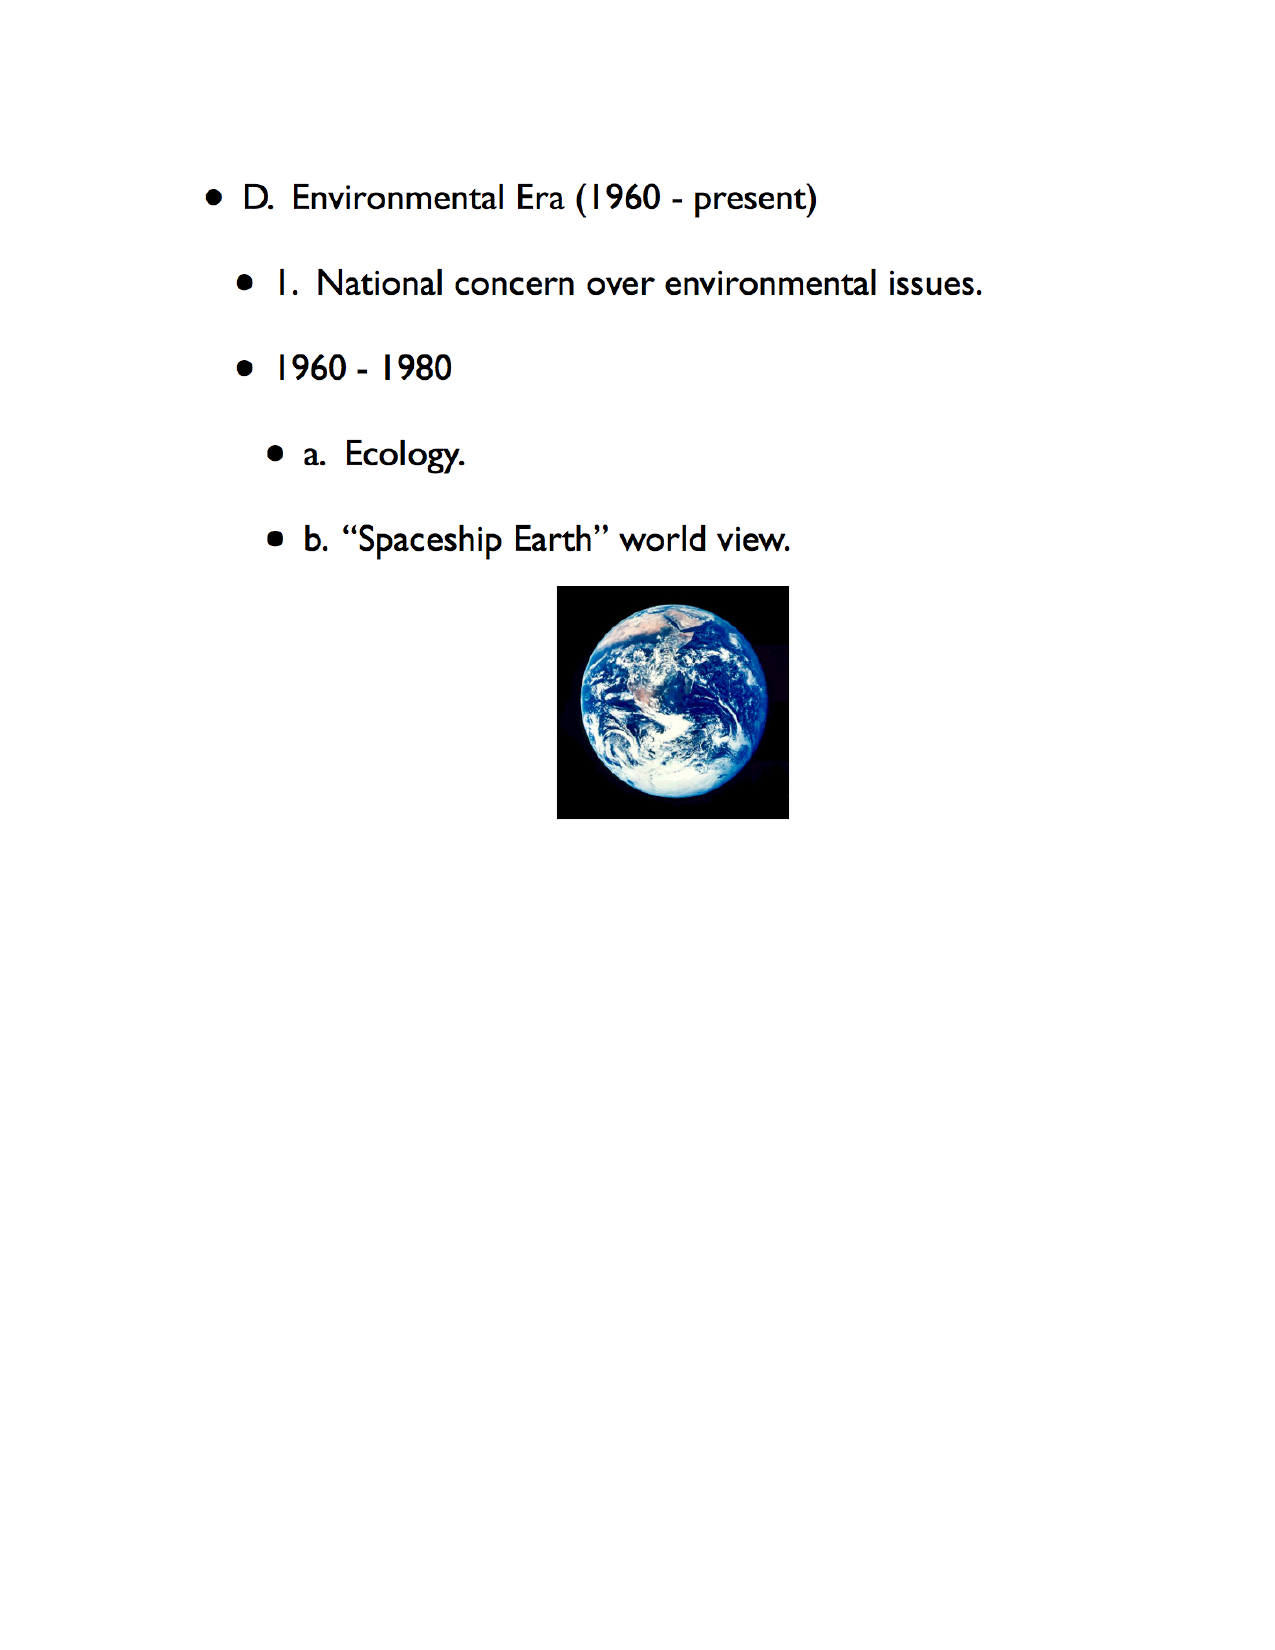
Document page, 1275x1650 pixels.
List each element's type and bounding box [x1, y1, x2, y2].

picture [187, 150, 1088, 825]
